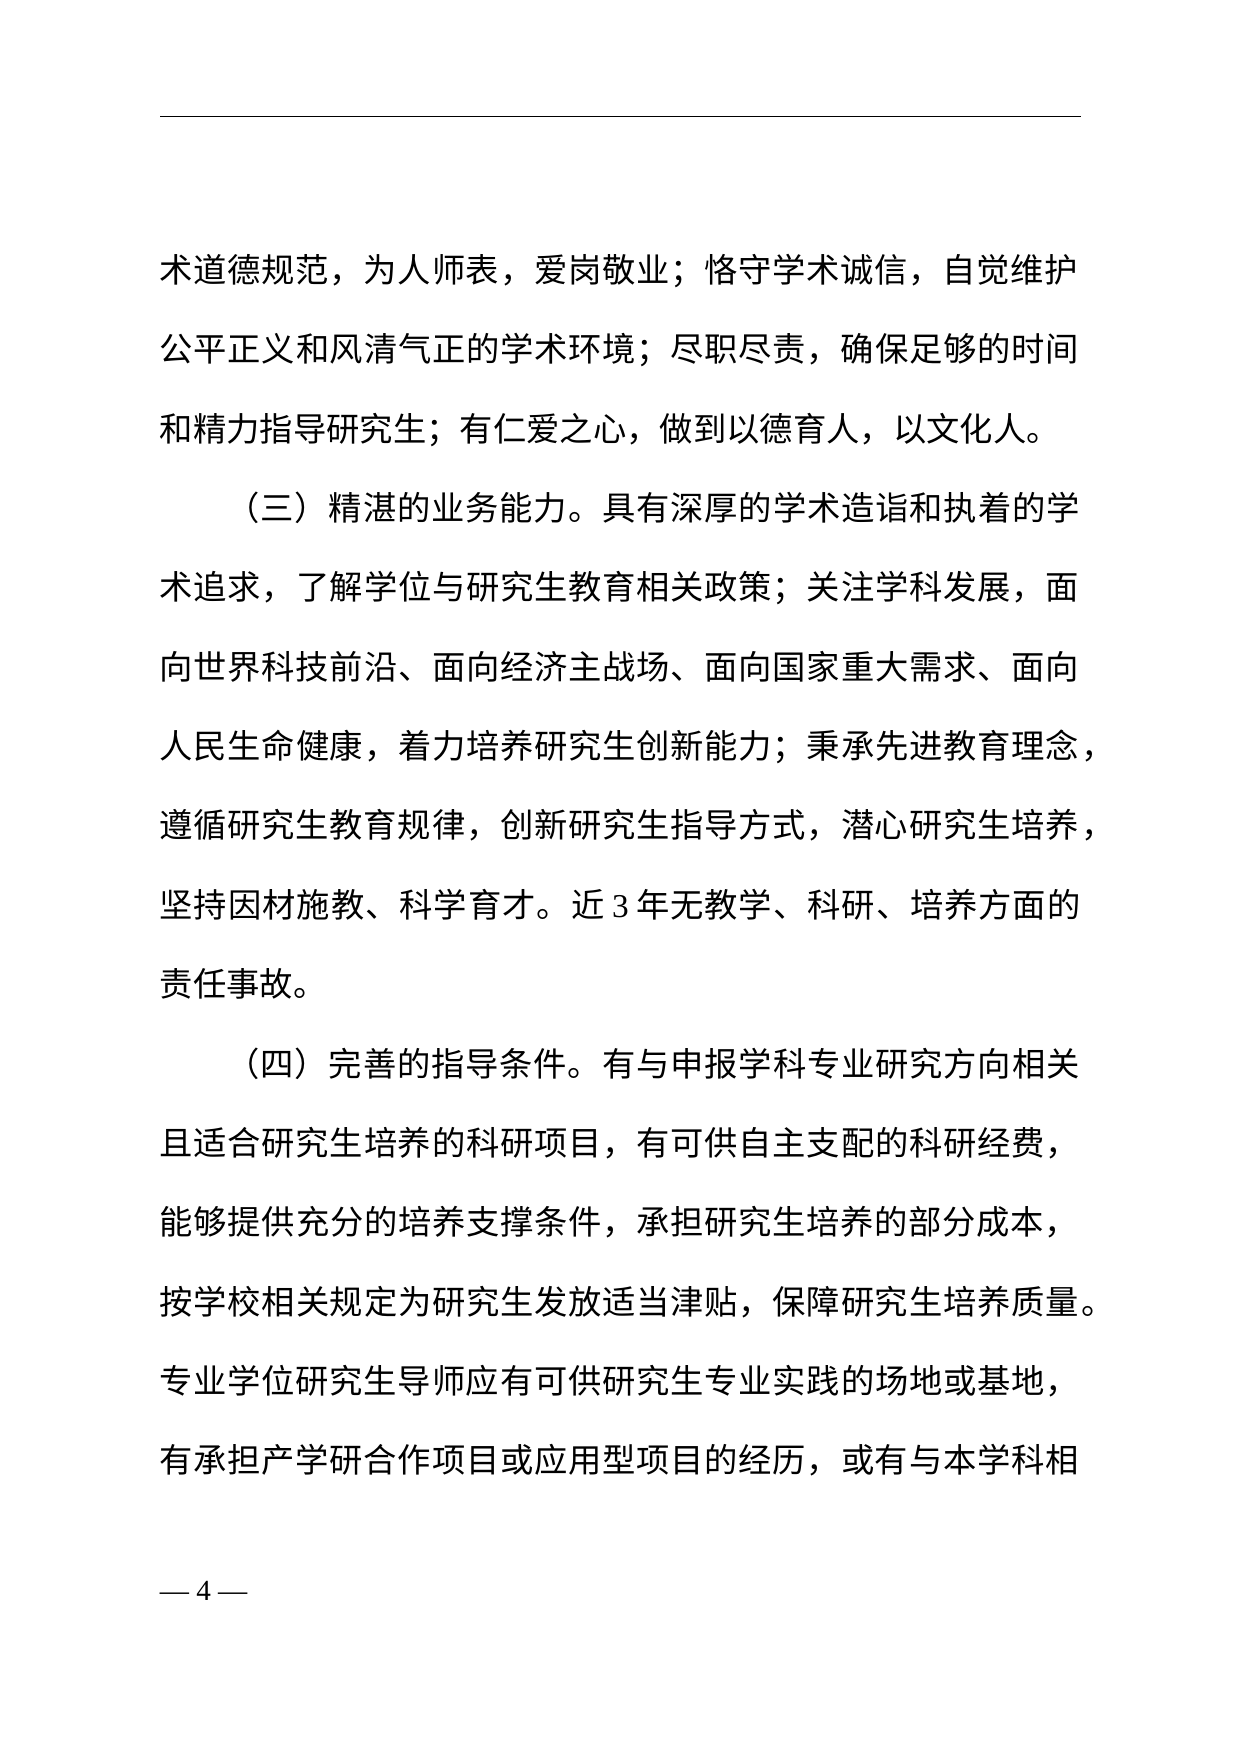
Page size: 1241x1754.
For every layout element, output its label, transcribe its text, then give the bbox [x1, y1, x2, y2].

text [159, 1022, 1081, 1498]
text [159, 228, 1081, 466]
text （三）精湛的业务能力。具有深厚的学术造诣和执着的学术追求，了解学位与研究生教育相关政策；关注学科发展，面向世界科技前沿、面向经济主战场、面向国家重大需求、面向人民生命健康，着力培养研究生创新能力；秉承先进教育理念，遵循研究生教育规律，创新研究生指导方式，潜心研究生培养，坚持因材施教、科学育才。近3年无教学、科研、培养方面的责任事故。 [159, 466, 1081, 1022]
